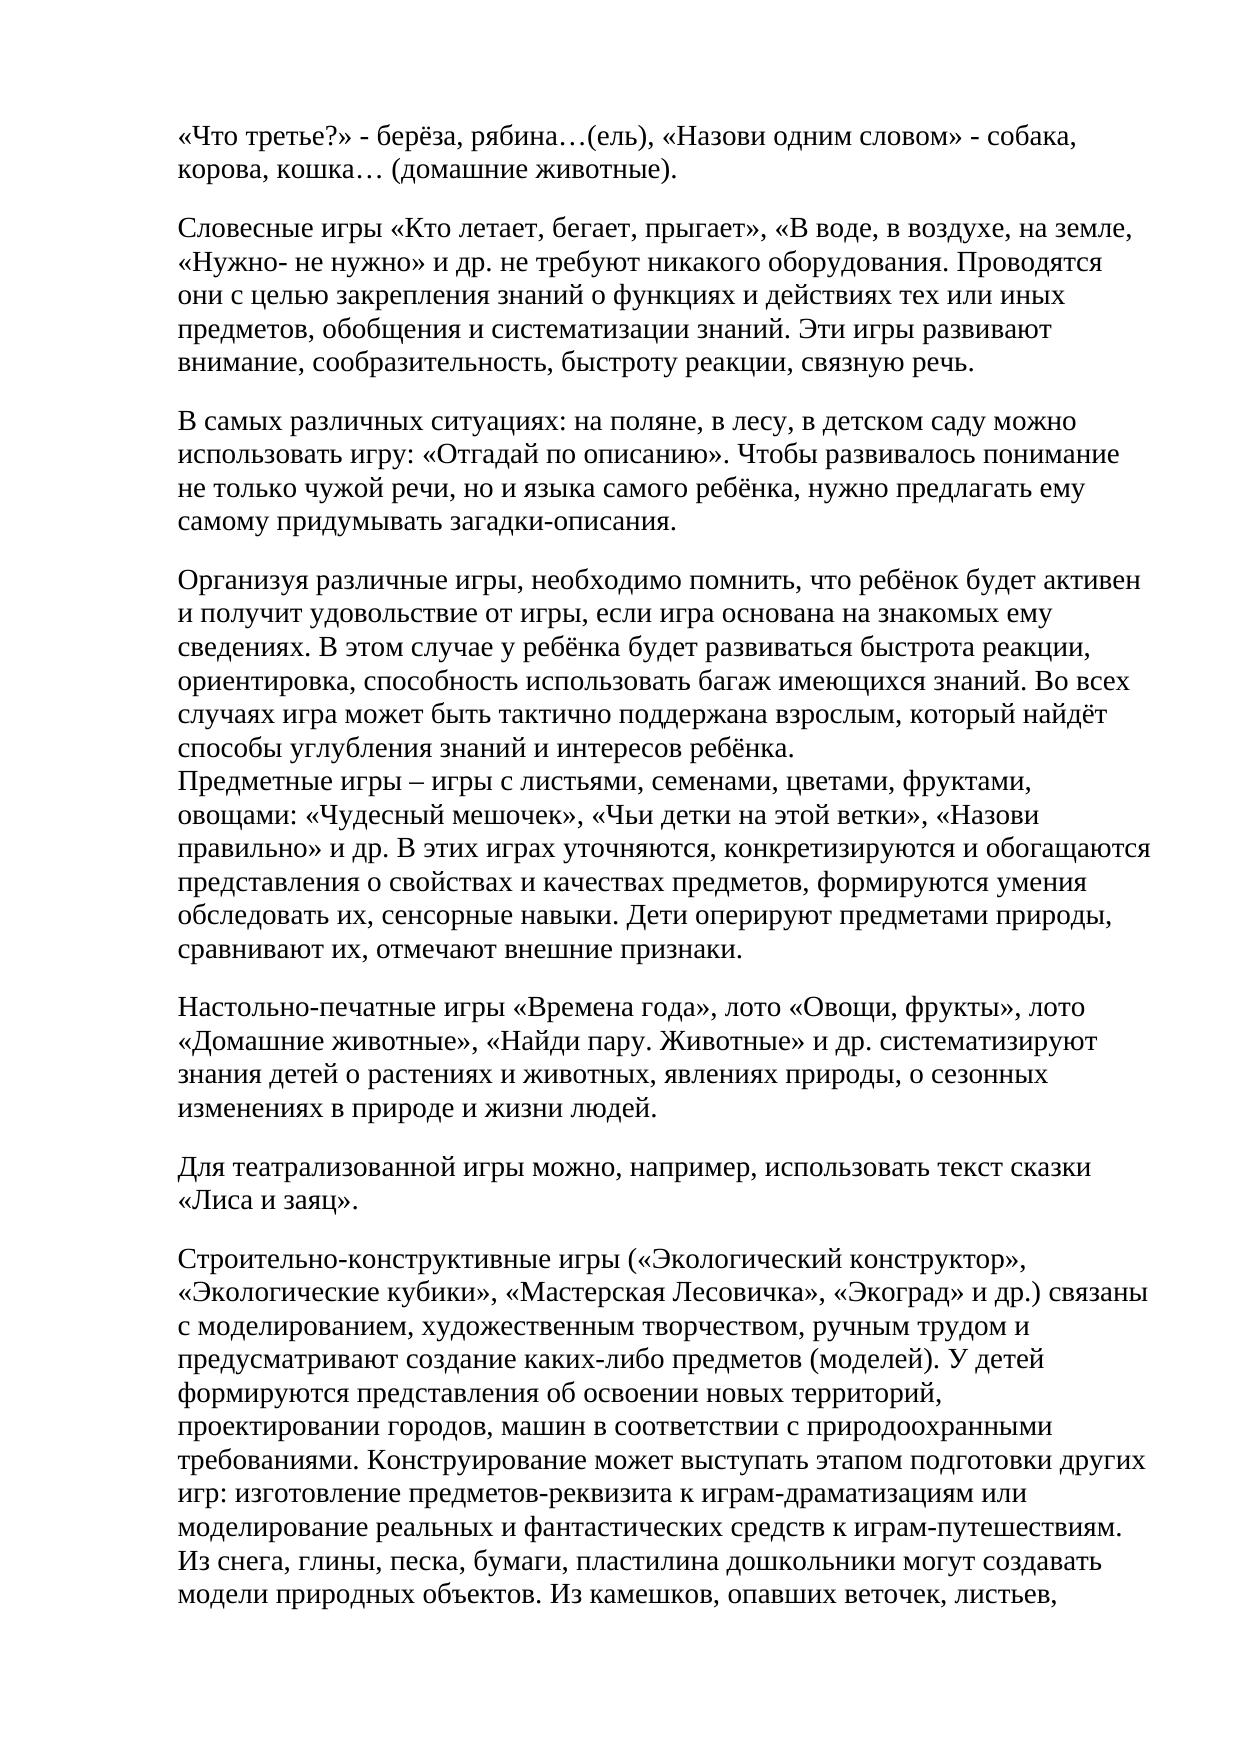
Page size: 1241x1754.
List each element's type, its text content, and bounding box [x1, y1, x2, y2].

text Организуя различные игры, необходимо помнить, что ребёнок будет активен и получит удовольствие от игры, если игра основана на знакомых ему сведениях. В этом случае у ребёнка будет развиваться быстрота реакции, ориентировка, способность использовать багаж имеющихся знаний. Во всех случаях игра может быть тактично поддержана взрослым, который найдёт способы углубления знаний и интересов ребёнка. [177, 562, 1152, 763]
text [177, 118, 1152, 185]
text Для театрализованной игры можно, например, использовать текст сказки «Лиса и заяц». [177, 1149, 1152, 1216]
text Настольно-печатные игры «Времена года», лото «Овощи, фрукты», лото «Домашние животные», «Найди пару. Животные» и др. систематизируют знания детей о растениях и животных, явлениях природы, о сезонных изменениях в природе и жизни людей. [177, 989, 1152, 1124]
text Словесные игры «Кто летает, бегает, прыгает», «В воде, в воздухе, на земле, «Нужно- не нужно» и др. не требуют никакого оборудования. Проводятся они с целью закрепления знаний о функциях и действиях тех или иных предметов, обобщения и систематизации знаний. Эти игры развивают внимание, сообразительность, быстроту реакции, связную речь. [177, 210, 1152, 378]
text Предметные игры – игры с листьями, семенами, цветами, фруктами, овощами: «Чудесный мешочек», «Чьи детки на этой ветки», «Назови правильно» и др. В этих играх уточняются, конкретизируются и обогащаются представления о свойствах и качествах предметов, формируются умения обследовать их, сенсорные навыки. Дети оперируют предметами природы, сравнивают их, отмечают внешние признаки. [177, 763, 1152, 964]
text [177, 1241, 1152, 1610]
text В самых различных ситуациях: на поляне, в лесу, в детском саду можно использовать игру: «Отгадай по описанию». Чтобы развивалось понимание не только чужой речи, но и языка самого ребёнка, нужно предлагать ему самому придумывать загадки-описания. [177, 403, 1152, 537]
